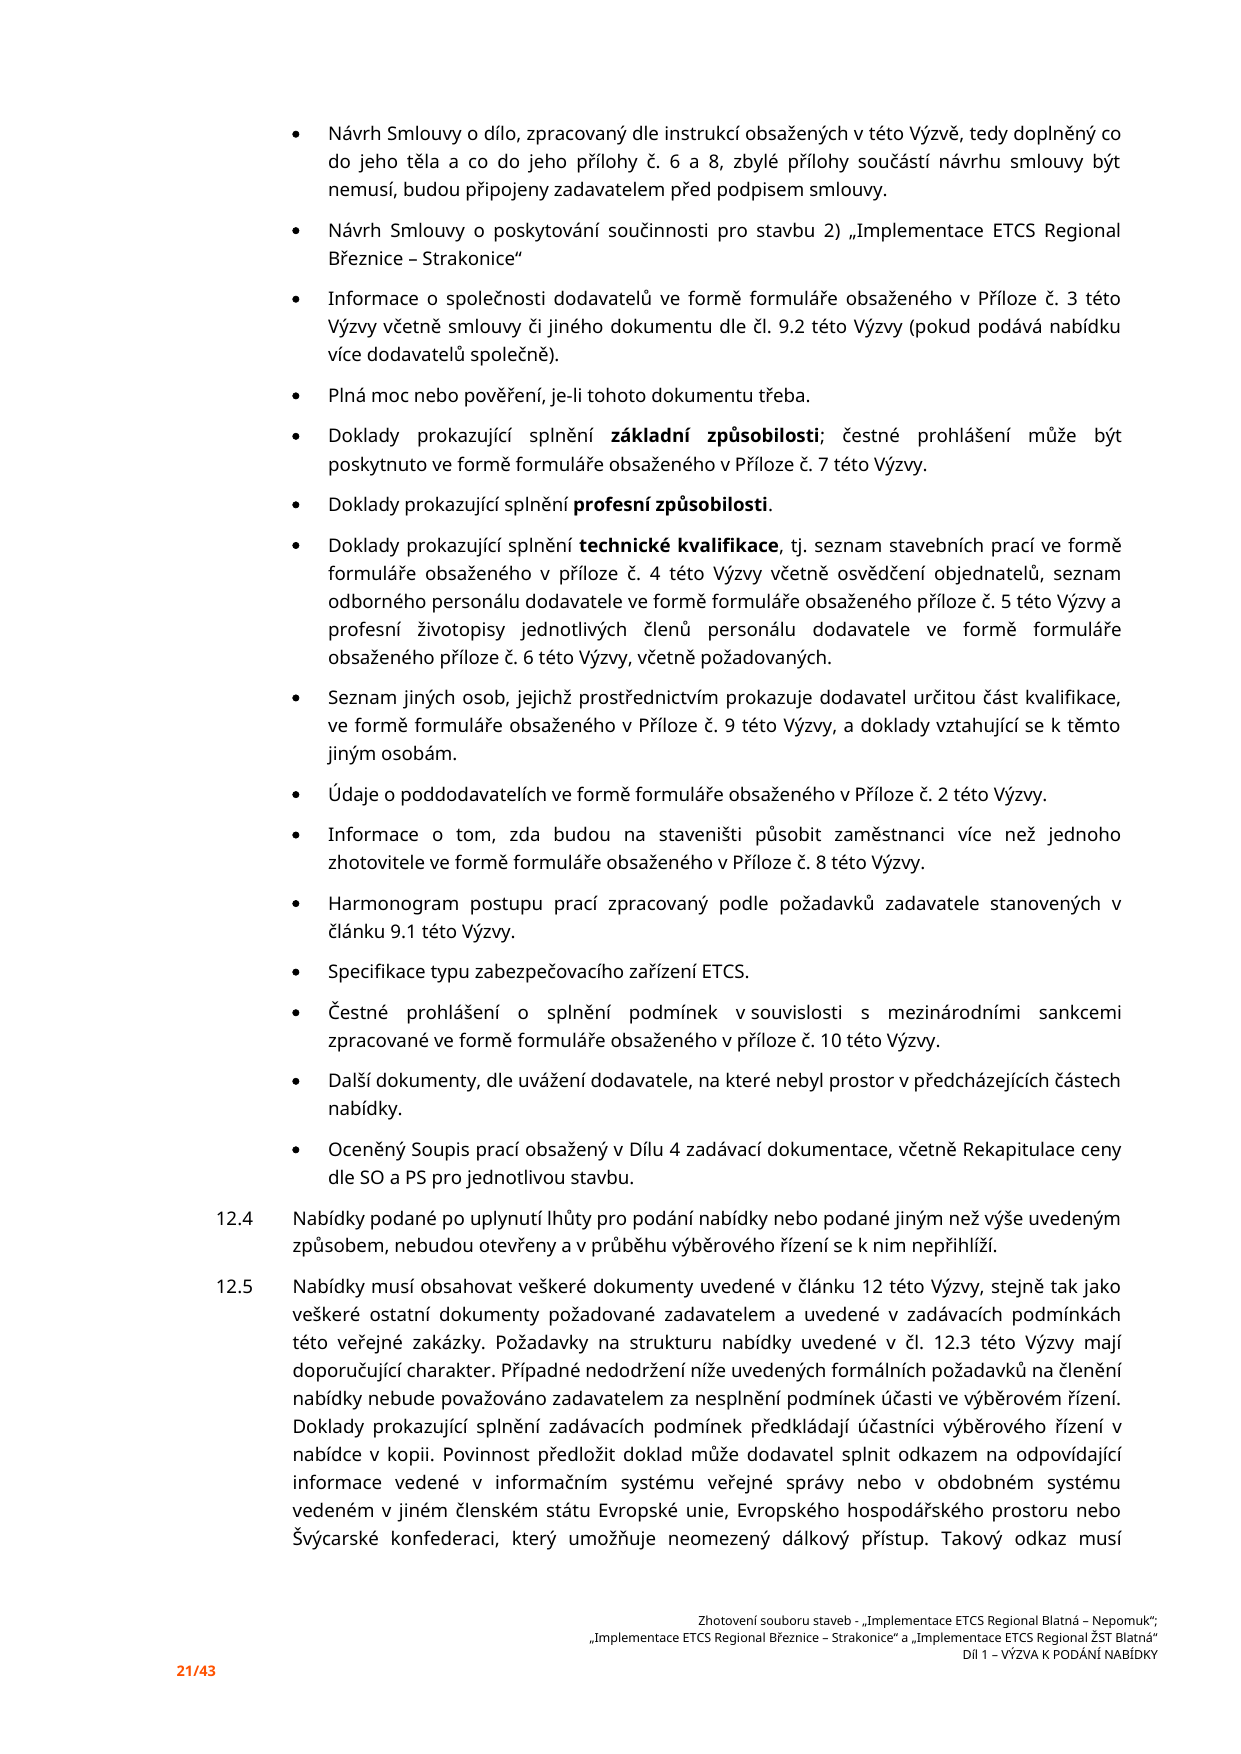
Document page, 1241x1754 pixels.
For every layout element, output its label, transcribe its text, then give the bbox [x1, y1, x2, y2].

text Seznam jiných osob, jejichž prostřednictvím prokazuje dodavatel určitou část kvalifikace, ve formě formuláře obsaženého v Příloze č. 9 této Výzvy, a doklady vztahující se k těmto jiným osobám. [292, 684, 1122, 766]
text Informace o společnosti dodavatelů ve formě formuláře obsaženého v Příloze č. 3 této Výzvy včetně smlouvy či jiného dokumentu dle čl. 9.2 této Výzvy (pokud podává nabídku více dodavatelů společně). [292, 286, 1122, 367]
text Plná moc nebo pověření, je-li tohoto dokumentu třeba. [292, 382, 1122, 408]
text Doklady prokazující splnění technické kvalifikace, tj. seznam stavebních prací ve formě formuláře obsaženého v příloze č. 4 této Výzvy včetně osvědčení objednatelů, seznam odborného personálu dodavatele ve formě formuláře obsaženého příloze č. 5 této Výzvy a profesní životopisy jednotlivých členů personálu dodavatele ve formě formuláře obsaženého příloze č. 6 této Výzvy, včetně požadovaných. [292, 532, 1122, 669]
text Údaje o poddodavatelích ve formě formuláře obsaženého v Příloze č. 2 této Výzvy. [292, 781, 1122, 807]
text Oceněný Soupis prací obsažený v Dílu 4 zadávací dokumentace, včetně Rekapitulace ceny dle SO a PS pro jednotlivou stavbu. [292, 1136, 1122, 1190]
text Návrh Smlouvy o poskytování součinnosti pro stavbu 2) „Implementace ETCS Regional Březnice – Strakonice“ [292, 217, 1122, 271]
text Doklady prokazující splnění profesní způsobilosti. [292, 491, 1122, 517]
text Čestné prohlášení o splnění podmínek v souvislosti s mezinárodními sankcemi zpracované ve formě formuláře obsaženého v příloze č. 10 této Výzvy. [292, 999, 1122, 1053]
text Informace o tom, zda budou na staveništi působit zaměstnanci více než jednoho zhotovitele ve formě formuláře obsaženého v Příloze č. 8 této Výzvy. [292, 822, 1122, 875]
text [216, 1273, 1122, 1551]
text Další dokumenty, dle uvážení dodavatele, na které nebyl prostor v předcházejících částech nabídky. [292, 1068, 1122, 1121]
text Nabídky podané po uplynutí lhůty pro podání nabídky nebo podané jiným než výše uvedeným způsobem, nebudou otevřeny a v průběhu výběrového řízení se k nim nepřihlíží. [216, 1205, 1122, 1258]
text Specifikace typu zabezpečovacího zařízení ETCS. [292, 959, 1122, 984]
text Doklady prokazující splnění základní způsobilosti; čestné prohlášení může být poskytnuto ve formě formuláře obsaženého v Příloze č. 7 této Výzvy. [292, 423, 1122, 476]
text Návrh Smlouvy o dílo, zpracovaný dle instrukcí obsažených v této Výzvě, tedy doplněný co do jeho těla a co do jeho přílohy č. 6 a 8, zbylé přílohy součástí návrhu smlouvy být nemusí, budou připojeny zadavatelem před podpisem smlouvy. [292, 121, 1122, 202]
text Harmonogram postupu prací zpracovaný podle požadavků zadavatele stanovených v článku 9.1 této Výzvy. [292, 890, 1122, 944]
